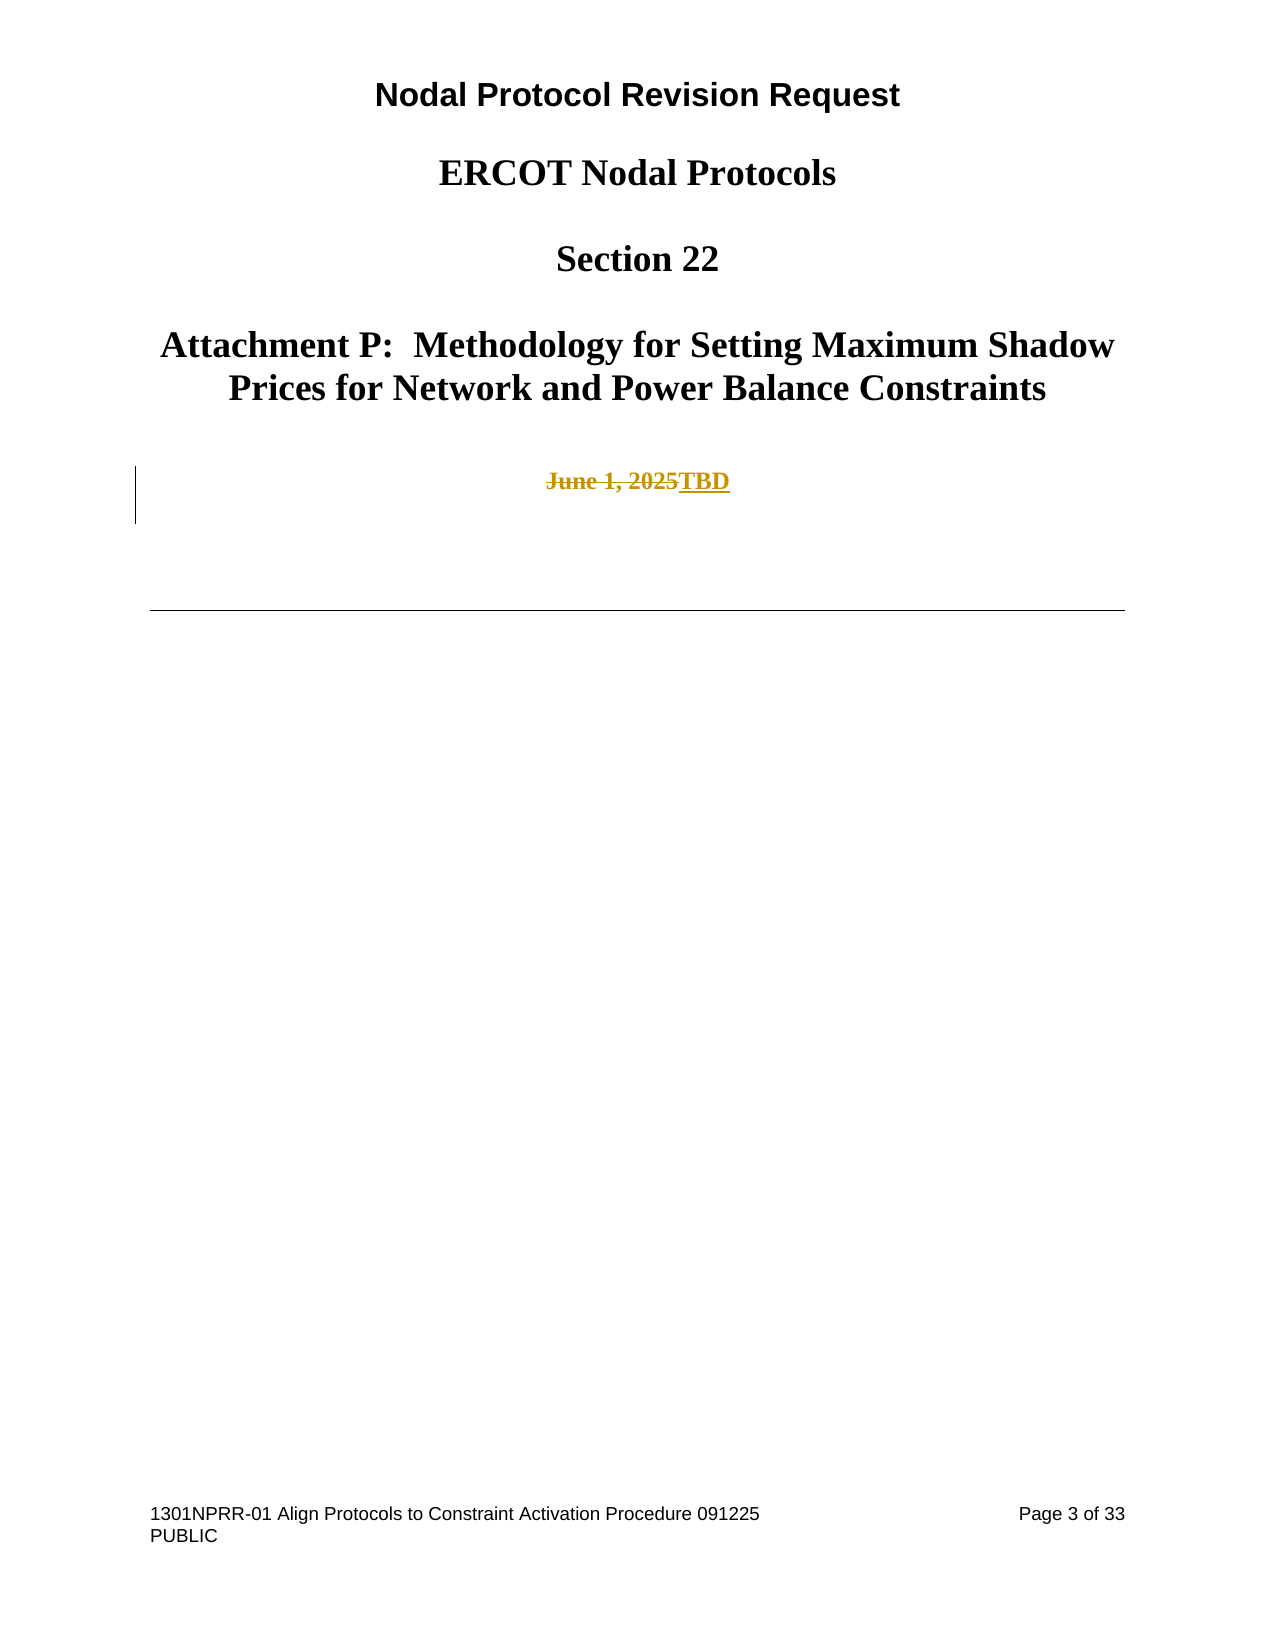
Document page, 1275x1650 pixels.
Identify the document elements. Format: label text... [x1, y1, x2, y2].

text Attachment P: Methodology for Setting Maximum Shadow Prices for Network and Power Balance Constraints [150, 322, 1125, 409]
text ERCOT Nodal Protocols [150, 150, 1125, 193]
text Section 22 [150, 236, 1125, 279]
